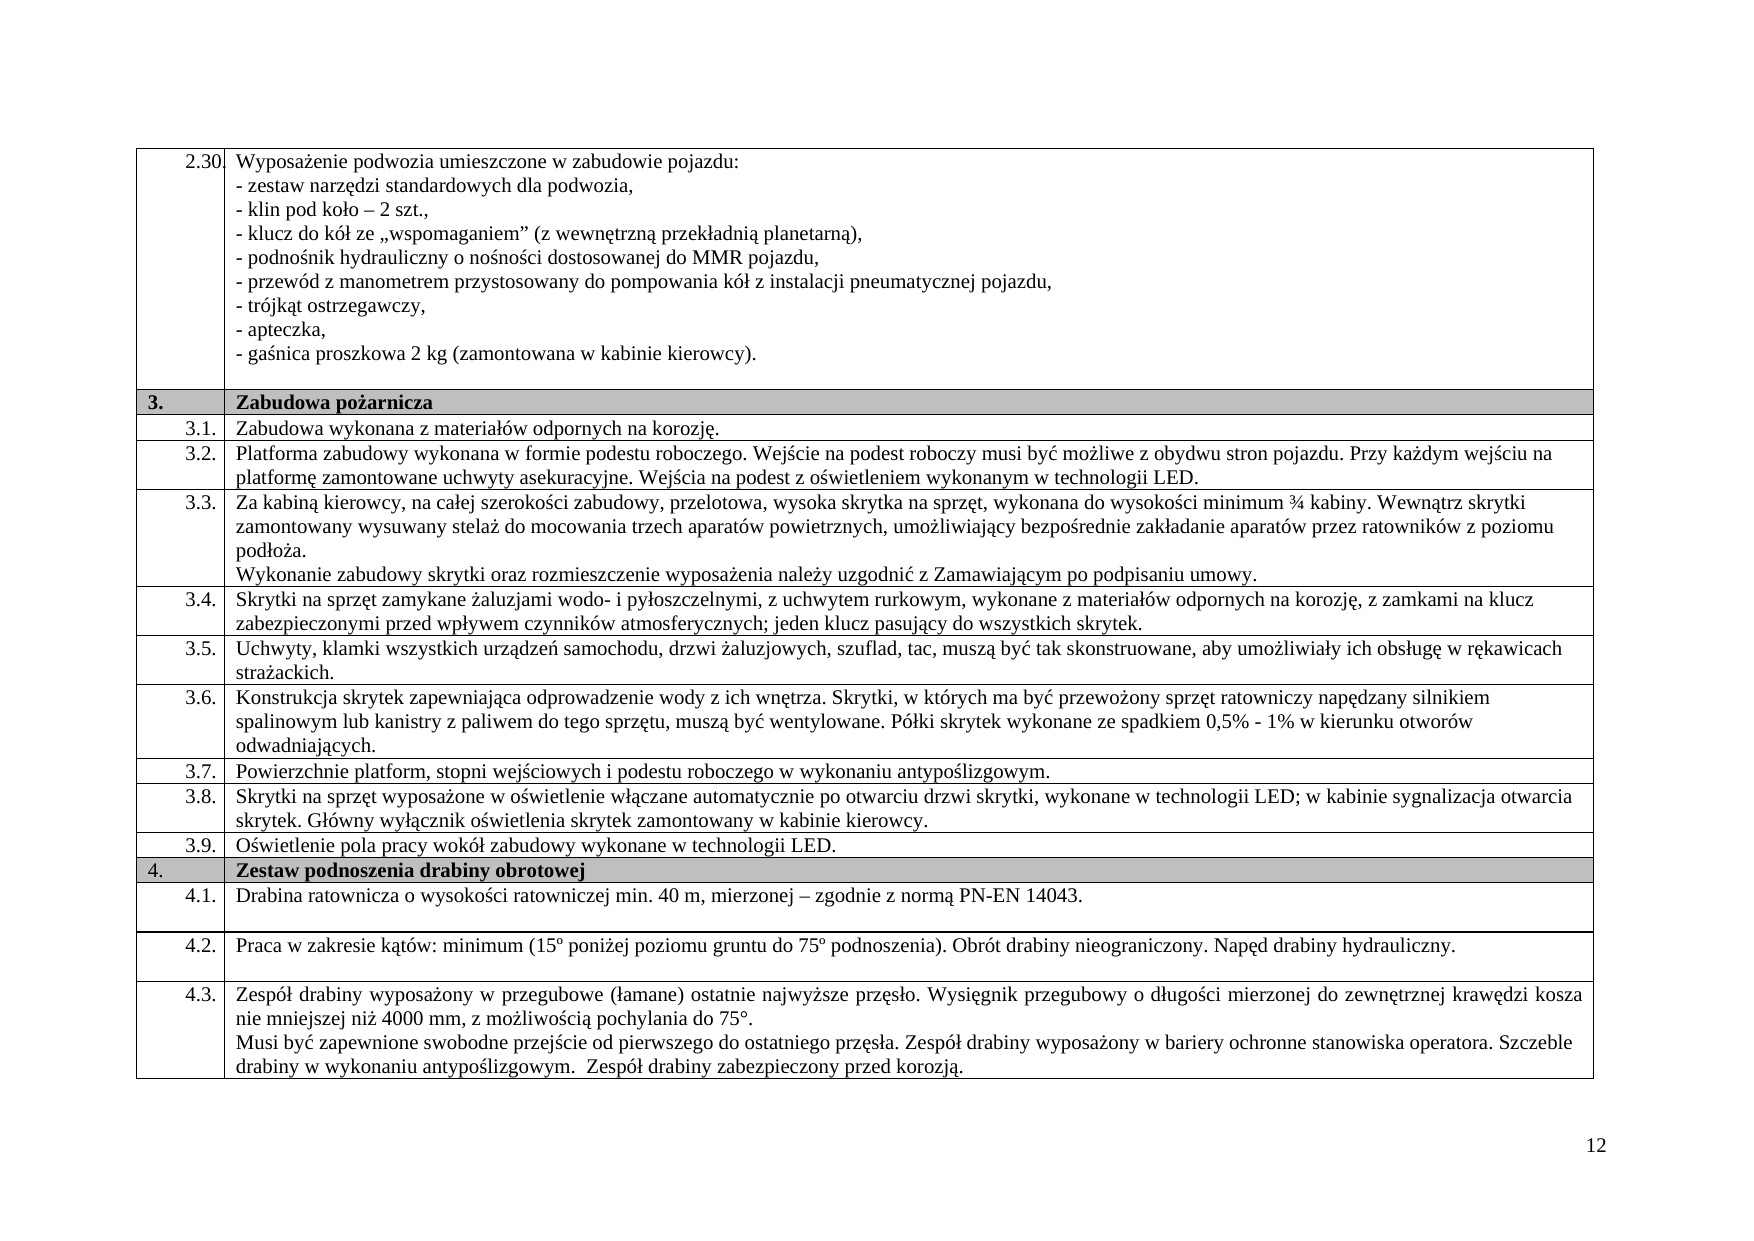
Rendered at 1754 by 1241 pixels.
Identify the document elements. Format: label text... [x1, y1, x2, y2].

table_cell [137, 982, 224, 1078]
table_cell Platforma zabudowy wykonana w formie podestu roboczego. Wejście na podest roboczy musi być możliwe z obydwu stron pojazdu. Przy każdym wejściu na platformę zamontowane uchwyty asekuracyjne. Wejścia na podest z oświetleniem wykonanym w technologii LED. [225, 441, 1593, 489]
table_cell [137, 883, 224, 931]
table_cell Uchwyty, klamki wszystkich urządzeń samochodu, drzwi żaluzjowych, szuflad, tac, muszą być tak skonstruowane, aby umożliwiały ich obsługę w rękawicach strażackich. [225, 636, 1593, 684]
table_cell [137, 441, 224, 489]
table_cell Powierzchnie platform, stopni wejściowych i podestu roboczego w wykonaniu antypoślizgowym. [225, 759, 1593, 783]
table_cell Zabudowa wykonana z materiałów odpornych na korozję. [225, 415, 1593, 439]
table_cell [137, 759, 224, 783]
table_cell [137, 415, 224, 439]
table_cell [137, 784, 224, 832]
table_cell Za kabiną kierowcy, na całej szerokości zabudowy, przelotowa, wysoka skrytka na sprzęt, wykonana do wysokości minimum ¾ kabiny. Wewnątrz skrytki zamontowany wysuwany stelaż do mocowania trzech aparatów powietrznych, umożliwiający bezpośrednie zakładanie aparatów przez ratowników z poziomu podłoża. Wykonanie zabudowy skrytki oraz rozmieszczenie wyposażenia należy uzgodnić z Zamawiającym po podpisaniu umowy. [225, 490, 1593, 586]
table_cell Skrytki na sprzęt zamykane żaluzjami wodo- i pyłoszczelnymi, z uchwytem rurkowym, wykonane z materiałów odpornych na korozję, z zamkami na klucz zabezpieczonymi przed wpływem czynników atmosferycznych; jeden klucz pasujący do wszystkich skrytek. [225, 587, 1593, 635]
table_cell [137, 858, 224, 882]
table_cell [137, 490, 224, 586]
table_cell [137, 149, 224, 389]
table_cell Drabina ratownicza o wysokości ratowniczej min. 40 m, mierzonej – zgodnie z normą PN-EN 14043. [225, 883, 1593, 931]
table_cell Konstrukcja skrytek zapewniająca odprowadzenie wody z ich wnętrza. Skrytki, w których ma być przewożony sprzęt ratowniczy napędzany silnikiem spalinowym lub kanistry z paliwem do tego sprzętu, muszą być wentylowane. Półki skrytek wykonane ze spadkiem 0,5% - 1% w kierunku otworów odwadniających. [225, 685, 1593, 757]
table_cell [137, 685, 224, 757]
table_cell Praca w zakresie kątów: minimum (15º poniżej poziomu gruntu do 75º podnoszenia). Obrót drabiny nieograniczony. Napęd drabiny hydrauliczny. [225, 933, 1593, 981]
table_cell [137, 390, 224, 414]
table_cell [137, 636, 224, 684]
table_cell Oświetlenie pola pracy wokół zabudowy wykonane w technologii LED. [225, 833, 1593, 857]
table_cell Zabudowa pożarnicza [225, 390, 1593, 414]
table_cell Zespół drabiny wyposażony w przegubowe (łamane) ostatnie najwyższe przęsło. Wysięgnik przegubowy o długości mierzonej do zewnętrznej krawędzi kosza nie mniejszej niż 4000 mm, z możliwością pochylania do 75°. Musi być zapewnione swobodne przejście od pierwszego do ostatniego przęsła. Zespół drabiny wyposażony w bariery ochronne stanowiska operatora. Szczeble drabiny w wykonaniu antypoślizgowym. Zespół drabiny zabezpieczony przed korozją. [225, 982, 1593, 1078]
table_cell Skrytki na sprzęt wyposażone w oświetlenie włączane automatycznie po otwarciu drzwi skrytki, wykonane w technologii LED; w kabinie sygnalizacja otwarcia skrytek. Główny wyłącznik oświetlenia skrytek zamontowany w kabinie kierowcy. [225, 784, 1593, 832]
table_cell [137, 587, 224, 635]
table_cell Wyposażenie podwozia umieszczone w zabudowie pojazdu: - zestaw narzędzi standardowych dla podwozia, - klin pod koło – 2 szt., - klucz do kół ze „wspomaganiem” (z wewnętrzną przekładnią planetarną), - podnośnik hydrauliczny o nośności dostosowanej do MMR pojazdu, - przewód z manometrem przystosowany do pompowania kół z instalacji pneumatycznej pojazdu, - trójkąt ostrzegawczy, - apteczka, - gaśnica proszkowa 2 kg (zamontowana w kabinie kierowcy). [225, 149, 1593, 389]
table_cell [137, 833, 224, 857]
table_cell Zestaw podnoszenia drabiny obrotowej [225, 858, 1593, 882]
table_cell [137, 933, 224, 981]
